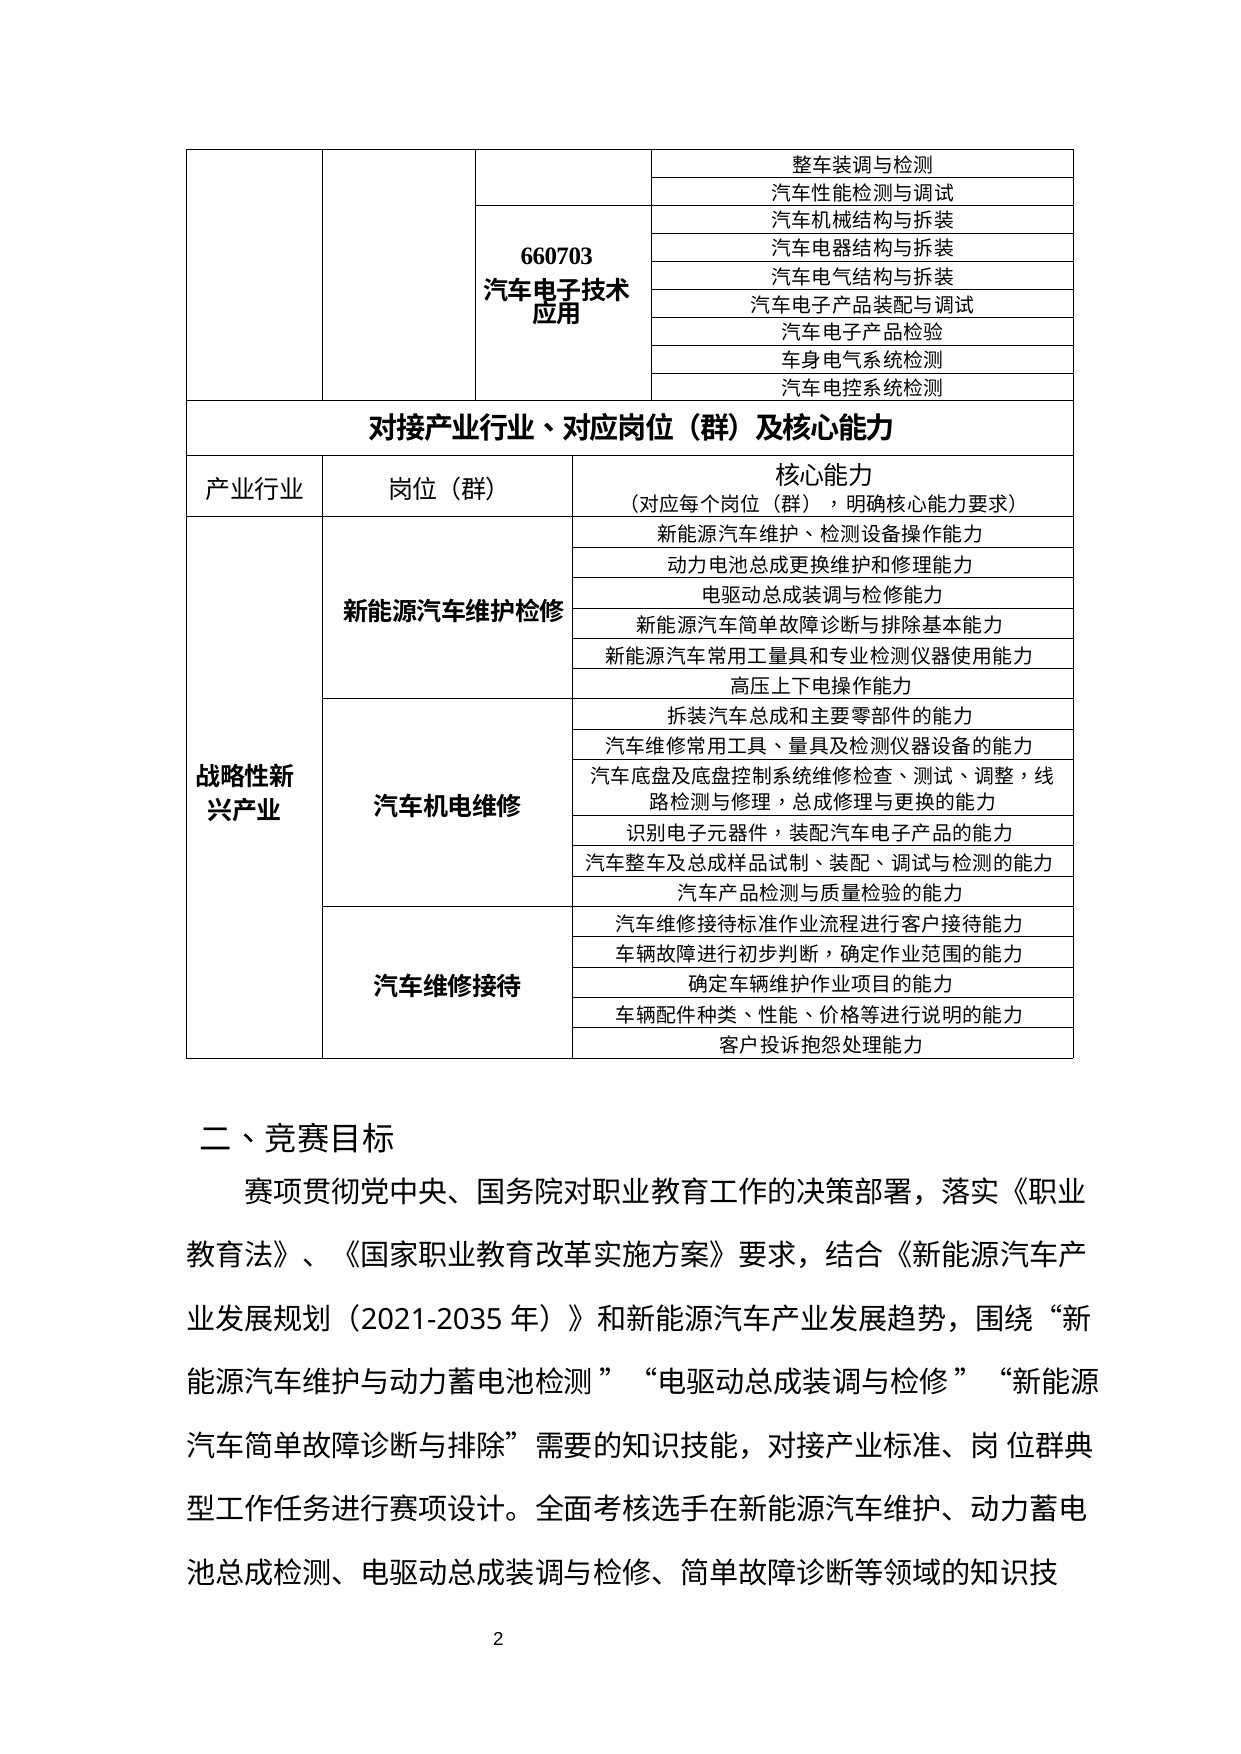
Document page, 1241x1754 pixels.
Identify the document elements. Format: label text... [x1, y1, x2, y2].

table_cell 汽车电子产品检验 [652, 318, 1073, 345]
table_header 整车装调与检测 [652, 150, 1073, 177]
table_header [476, 150, 651, 205]
table_header [323, 150, 475, 400]
table_cell 高压上下电操作能力 [573, 669, 1073, 698]
table_cell 汽车产品检测与质量检验的能力 [573, 877, 1073, 906]
table_cell 确定车辆维护作业项目的能力 [573, 968, 1073, 997]
table_cell 汽车电气结构与拆装 [652, 262, 1073, 289]
table_cell 汽车电器结构与拆装 [652, 234, 1073, 261]
table_cell 660703 汽车电子技术应用 [476, 206, 651, 400]
table_cell 汽车机械结构与拆装 [652, 206, 1073, 233]
table_cell 战略性新兴产业 [187, 517, 322, 1058]
table_cell 新能源汽车维护、检测设备操作能力 [573, 517, 1073, 546]
text 二、竞赛目标 [199, 1118, 1100, 1159]
table_header [187, 150, 322, 400]
table_cell 核心能力 （对应每个岗位（群），明确核心能力要求） [573, 456, 1073, 516]
table_cell 新能源汽车维护检修 [323, 517, 572, 698]
table_cell 车辆配件种类、性能、价格等进行说明的能力 [573, 998, 1073, 1027]
table_cell 识别电子元器件，装配汽车电子产品的能力 [573, 816, 1073, 845]
table_cell 车身电气系统检测 [652, 346, 1073, 373]
table_cell 汽车电子产品装配与调试 [652, 290, 1073, 317]
table_cell 拆装汽车总成和主要零部件的能力 [573, 699, 1073, 729]
table_cell 新能源汽车常用工量具和专业检测仪器使用能力 [573, 639, 1073, 668]
table_cell 汽车底盘及底盘控制系统维修检查、测试、调整，线 路检测与修理，总成修理与更换的能力 [573, 760, 1073, 815]
table_cell 岗位（群） [323, 456, 572, 516]
table_cell 汽车电控系统检测 [652, 374, 1073, 400]
table_cell 汽车机电维修 [323, 699, 572, 906]
table_cell 汽车维修常用工具、量具及检测仪器设备的能力 [573, 730, 1073, 759]
table_cell 汽车维修接待标准作业流程进行客户接待能力 [573, 907, 1073, 936]
table_cell 汽车性能检测与调试 [652, 178, 1073, 205]
table_cell 电驱动总成装调与检修能力 [573, 578, 1073, 607]
table_cell 车辆故障进行初步判断，确定作业范围的能力 [573, 937, 1073, 966]
table_cell 汽车整车及总成样品试制、装配、调试与检测的能力 [573, 846, 1073, 876]
table_cell 新能源汽车简单故障诊断与排除基本能力 [573, 609, 1073, 638]
table_cell 对接产业行业、对应岗位（群）及核心能力 [187, 401, 1073, 455]
table_cell 客户投诉抱怨处理能力 [573, 1028, 1073, 1058]
table_cell 汽车维修接待 [323, 907, 572, 1058]
table_cell 产业行业 [187, 456, 322, 516]
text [186, 1168, 1100, 1592]
table_cell 动力电池总成更换维护和修理能力 [573, 548, 1073, 577]
